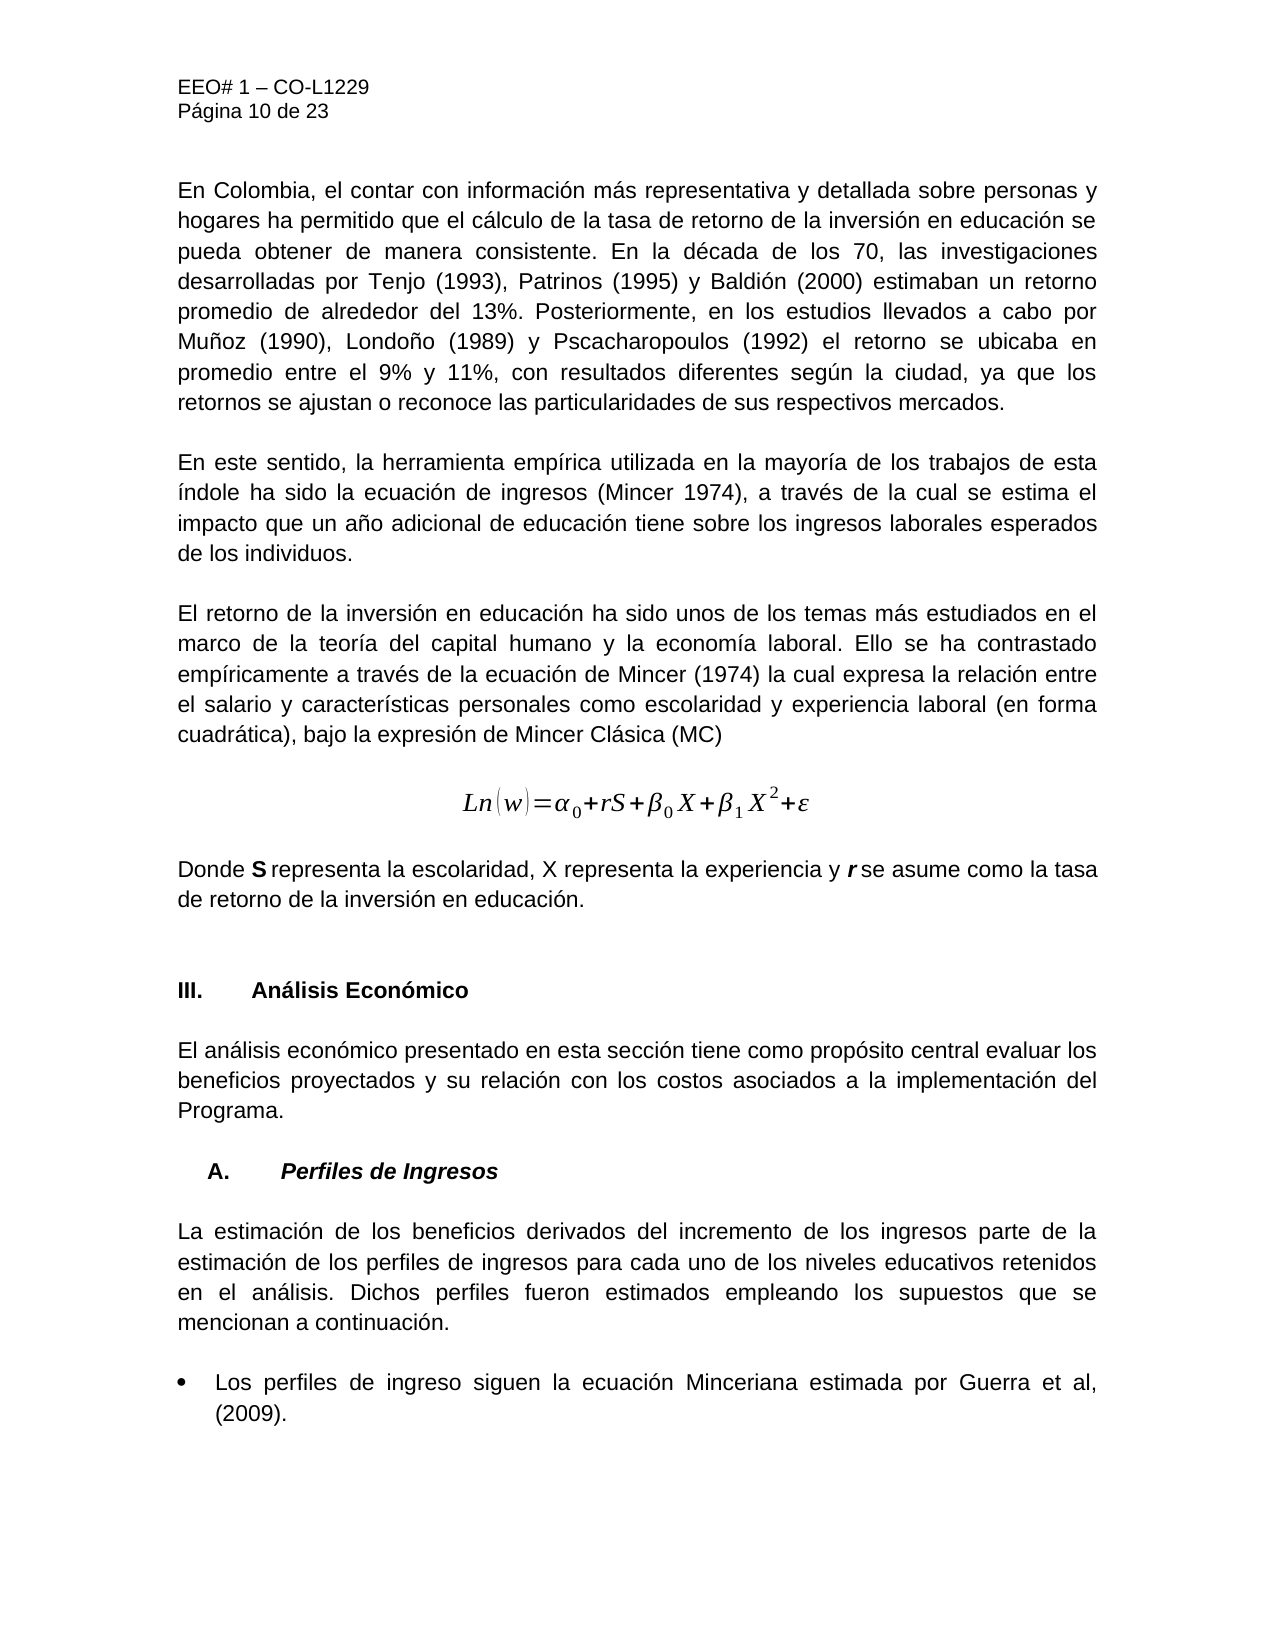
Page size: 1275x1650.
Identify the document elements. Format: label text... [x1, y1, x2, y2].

text El retorno de la inversión en educación ha sido unos de los temas más estudiados en el marco de la teoría del capital humano y la economía laboral. Ello se ha contrastado empíricamente a través de la ecuación de Mincer (1974) la cual expresa la relación entre el salario y características personales como escolaridad y experiencia laboral (en forma cuadrática), bajo la expresión de Mincer Clásica (MC) [177, 600, 1098, 747]
subtitle Perfiles de Ingresos [207, 1158, 1098, 1184]
subtitle Análisis Económico [177, 977, 1098, 1003]
text La estimación de los beneficios derivados del incremento de los ingresos parte de la estimación de los perfiles de ingresos para cada uno de los niveles educativos retenidos en el análisis. Dichos perfiles fueron estimados empleando los supuestos que se mencionan a continuación. [177, 1218, 1098, 1335]
text El análisis económico presentado en esta sección tiene como propósito central evaluar los beneficios proyectados y su relación con los costos asociados a la implementación del Programa. [177, 1037, 1098, 1124]
list Los perfiles de ingreso siguen la ecuación Minceriana estimada por Guerra et al, (2009). [177, 1369, 1098, 1426]
text En Colombia, el contar con información más representativa y detallada sobre personas y hogares ha permitido que el cálculo de la tasa de retorno de la inversión en educación se pueda obtener de manera consistente. En la década de los 70, las investigaciones desarrolladas por Tenjo (1993), Patrinos (1995) y Baldión (2000) estimaban un retorno promedio de alrededor del 13%. Posteriormente, en los estudios llevados a cabo por Muñoz (1990), Londoño (1989) y Pscacharopoulos (1992) el retorno se ubicaba en promedio entre el 9% y 11%, con resultados diferentes según la ciudad, ya que los retornos se ajustan o reconoce las particularidades de sus respectivos mercados. [177, 177, 1098, 415]
text Donde S representa la escolaridad, X representa la experiencia y r se asume como la tasa de retorno de la inversión en educación. [177, 856, 1098, 912]
text En este sentido, la herramienta empírica utilizada en la mayoría de los trabajos de esta índole ha sido la ecuación de ingresos (Mincer 1974), a través de la cual se estima el impacto que un año adicional de educación tiene sobre los ingresos laborales esperados de los individuos. [177, 449, 1098, 566]
